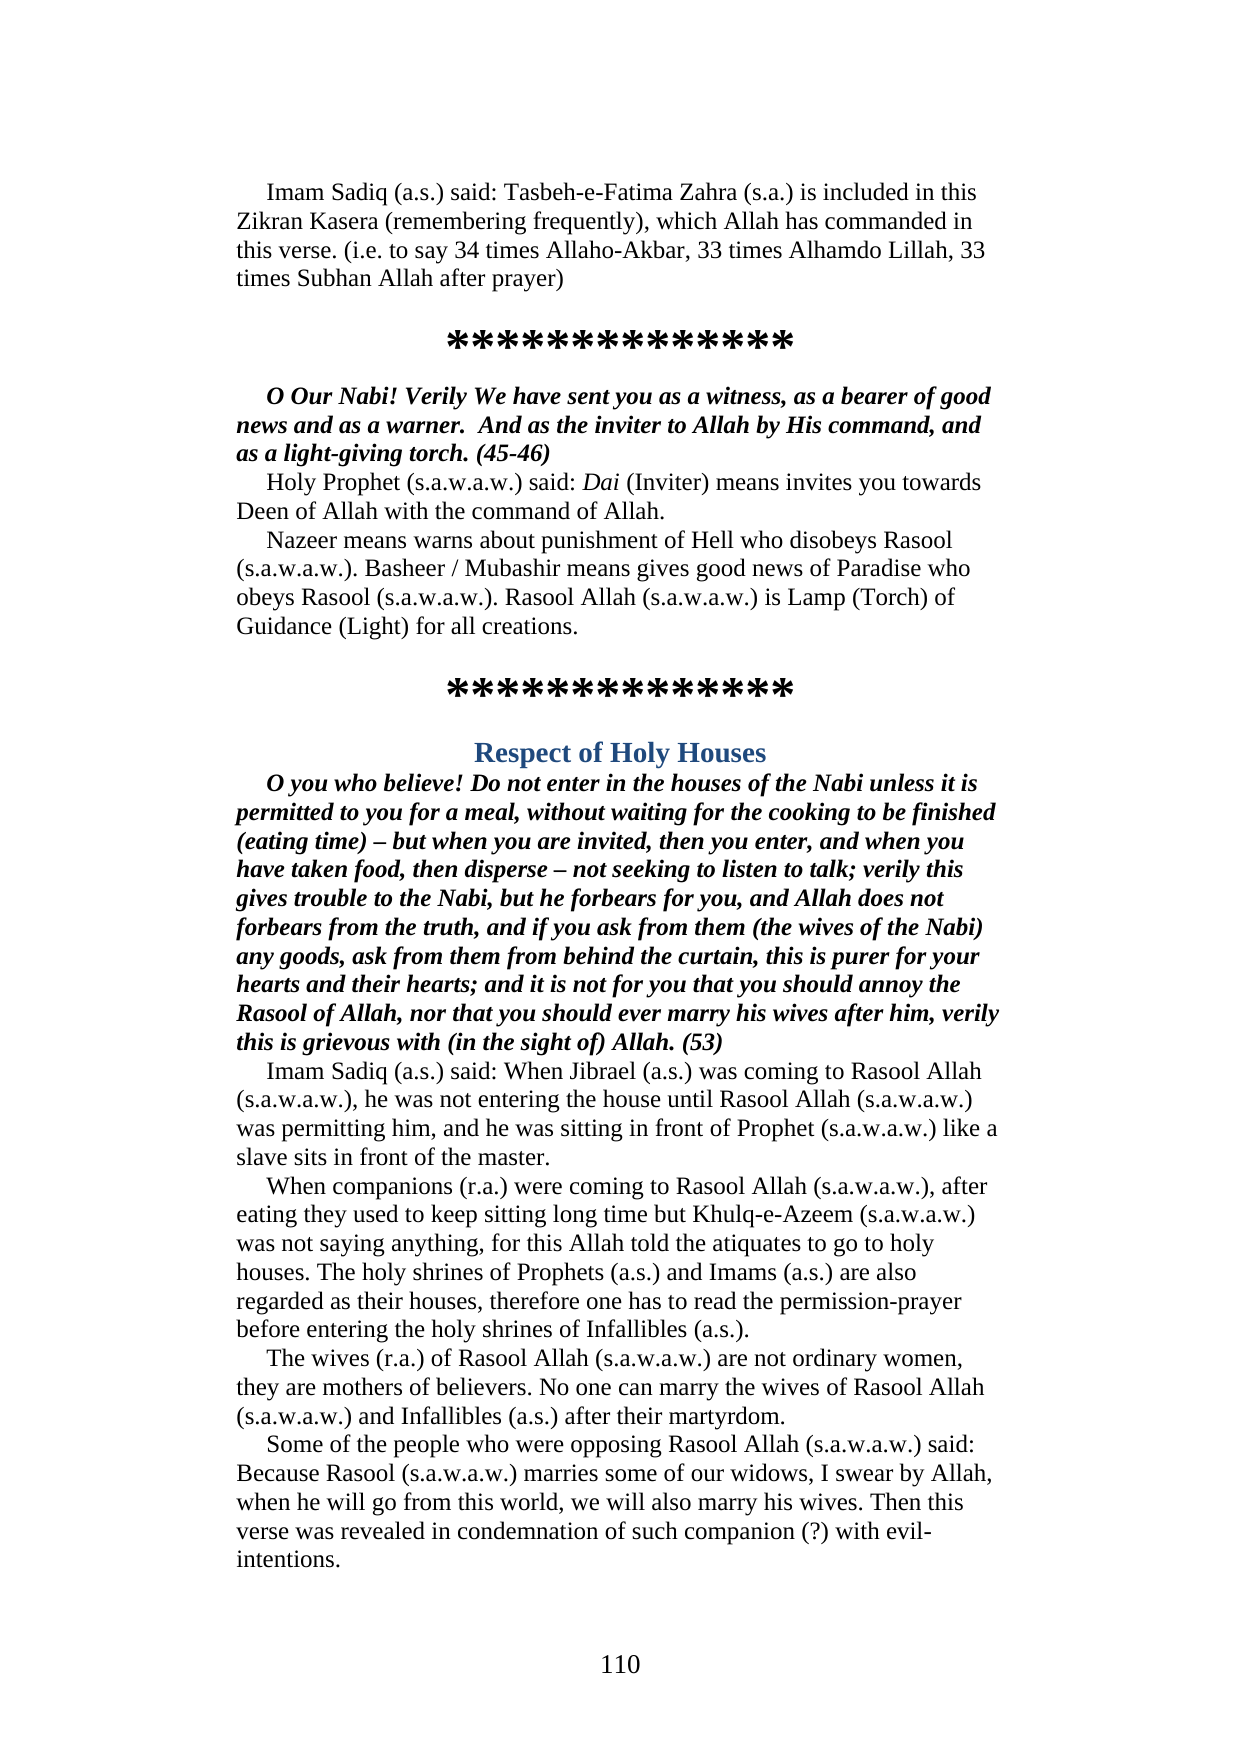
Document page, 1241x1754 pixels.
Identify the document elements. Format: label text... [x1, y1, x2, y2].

text ************** [236, 665, 1004, 722]
text The wives (r.a.) of Rasool Allah (s.a.w.a.w.) are not ordinary women, they are mothers of believers. No one can marry the wives of Rasool Allah (s.a.w.a.w.) and Infallibles (a.s.) after their martyrdom. [236, 1343, 1004, 1429]
text Imam Sadiq (a.s.) said: When Jibrael (a.s.) was coming to Rasool Allah (s.a.w.a.w.), he was not entering the house until Rasool Allah (s.a.w.a.w.) was permitting him, and he was sitting in front of Prophet (s.a.w.a.w.) like a slave sits in front of the master. [236, 1056, 1004, 1171]
text Some of the people who were opposing Rasool Allah (s.a.w.a.w.) said: Because Rasool (s.a.w.a.w.) marries some of our widows, I swear by Allah, when he will go from this world, we will also marry his wives. Then this verse was revealed in condemnation of such companion (?) with evil-intentions. [236, 1429, 1004, 1573]
text O Our Nabi! Verily We have sent you as a witness, as a bearer of good news and as a warner. And as the inviter to Allah by His command, and as a light-giving torch. (45-46) [236, 381, 1004, 467]
text Holy Prophet (s.a.w.a.w.) said: Dai (Inviter) means invites you towards Deen of Allah with the command of Allah. [236, 467, 1004, 525]
text O you who believe! Do not enter in the houses of the Nabi unless it is permitted to you for a meal, without waiting for the cooking to be finished (eating time) – but when you are invited, then you enter, and when you have taken food, then disperse – not seeking to listen to talk; verily this gives trouble to the Nabi, but he forbears for you, and Allah does not forbears from the truth, and if you ask from them (the wives of the Nabi) any goods, ask from them from behind the curtain, this is purer for your hearts and their hearts; and it is not for you that you should annoy the Rasool of Allah, nor that you should ever marry his wives after him, verily this is grievous with (in the sight of) Allah. (53) [236, 768, 1004, 1056]
text ************** [236, 317, 1004, 375]
text Nazeer means warns about punishment of Hell who disobeys Rasool (s.a.w.a.w.). Basheer / Mubashir means gives good news of who obeys Rasool (s.a.w.a.w.). Rasool Allah (s.a.w.a.w.) is Lamp (Torch) of Guidance (Light) for all creations. [236, 525, 1004, 640]
text When companions (r.a.) were coming to Rasool Allah (s.a.w.a.w.), after eating they used to keep sitting long time but Khulq-e-Azeem (s.a.w.a.w.) was not saying anything, for this Allah told the atiquates to go to holy houses. The holy shrines of Prophets (a.s.) and Imams (a.s.) are also regarded as their houses, therefore one has to read the permission-prayer before entering the holy shrines of Infallibles (a.s.). [236, 1171, 1004, 1343]
text Imam Sadiq (a.s.) said: Tasbeh-e-Fatima Zahra (s.a.) is included in this Zikran Kasera (remembering frequently), which Allah has commanded in this verse. (i.e. to say 34 times Allaho-Akbar, 33 times Alhamdo Lillah, 33 times Subhan Allah after prayer) [236, 177, 1004, 292]
subtitle Respect of Holy Houses [236, 735, 1004, 768]
